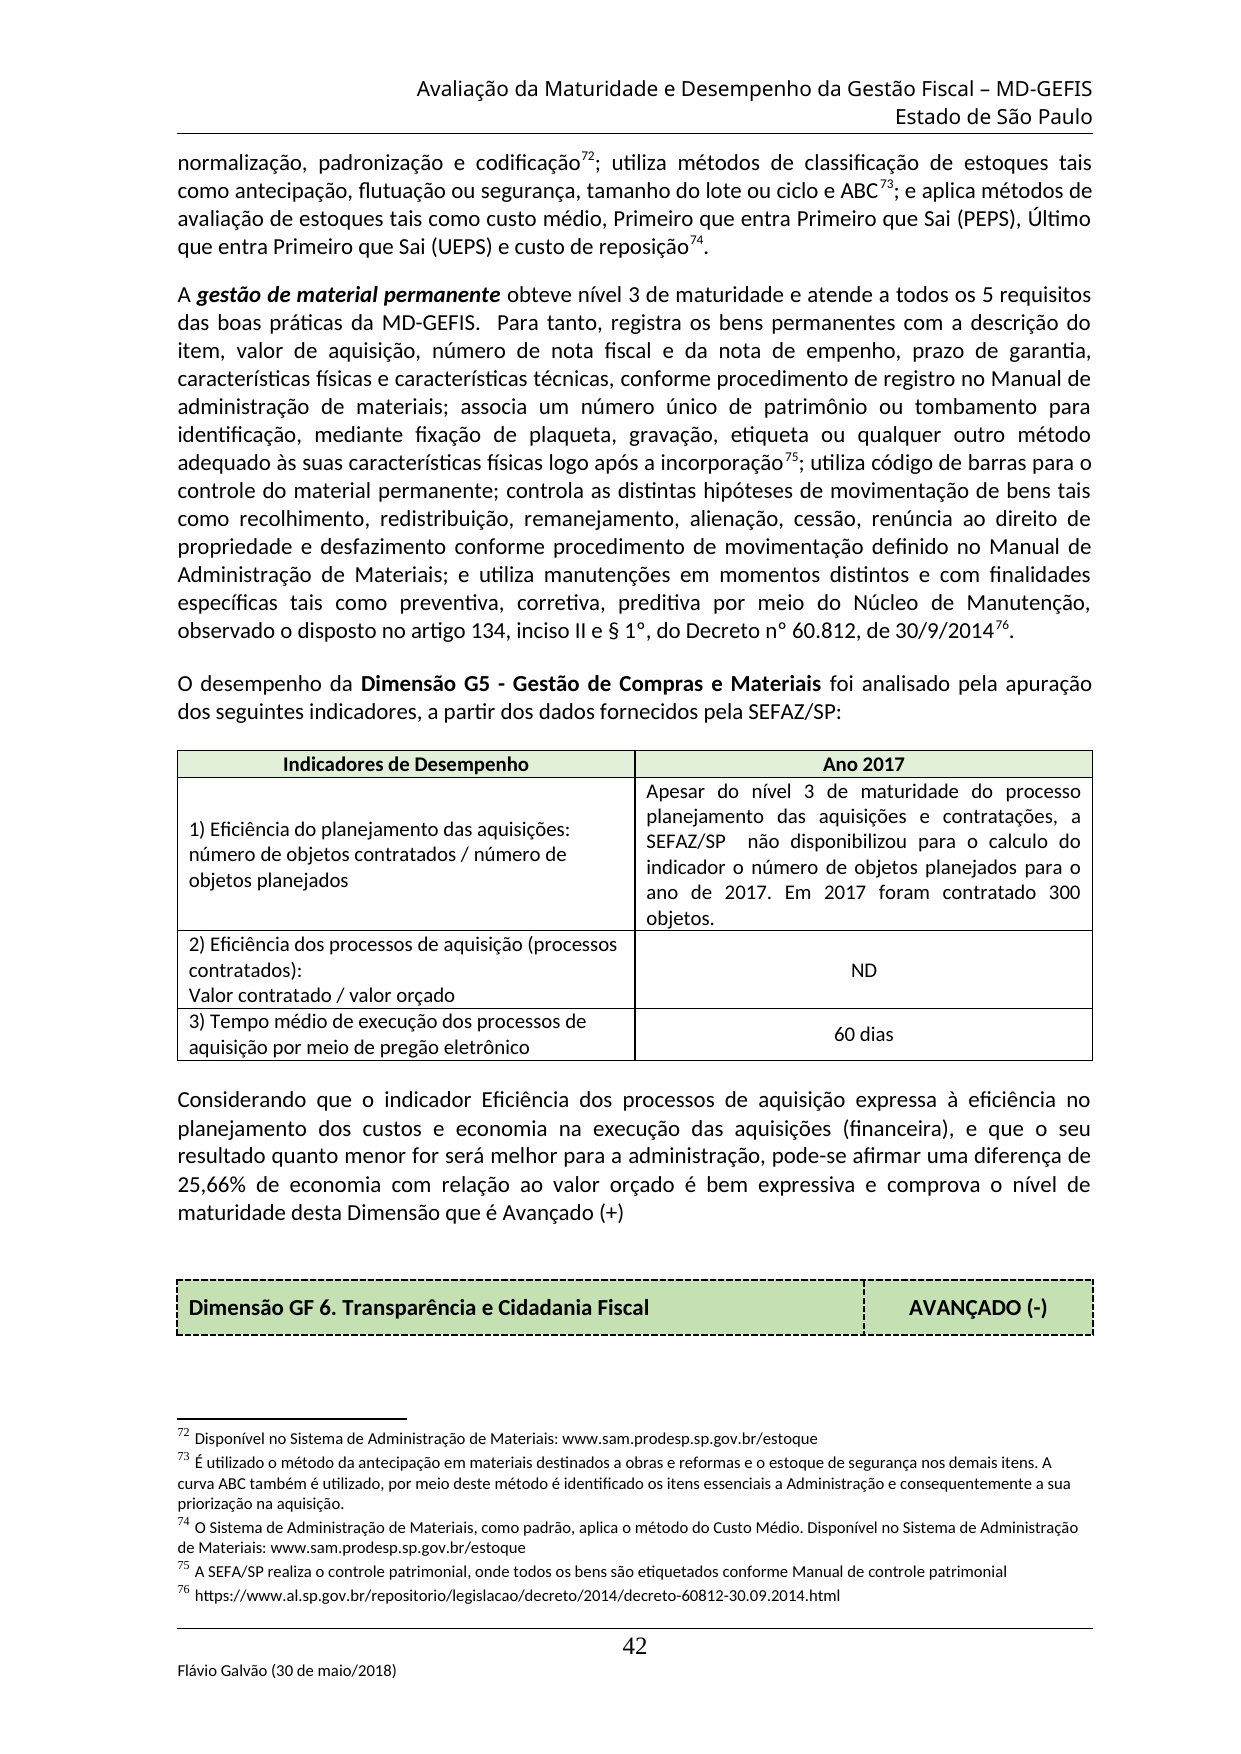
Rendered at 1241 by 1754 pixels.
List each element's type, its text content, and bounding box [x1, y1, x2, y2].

text O desempenho da Dimensão G5 - Gestão de Compras e Materiais foi analisado pela apuração dos seguintes indicadores, a partir dos dados fornecidos pela SEFAZ/SP: [177, 669, 1093, 725]
text A gestão de material permanente obteve nível 3 de maturidade e atende a todos os 5 requisitos das boas práticas da MD-GEFIS. Para tanto, registra os bens permanentes com a descrição do item, valor de aquisição, número de nota fiscal e da nota de empenho, prazo de garantia, características físicas e características técnicas, conforme procedimento de registro no Manual de administração de materiais; associa um número único de patrimônio ou tombamento para identificação, mediante fixação de plaqueta, gravação, etiqueta ou qualquer outro método adequado às suas características físicas logo após a incorporação; utiliza código de barras para o controle do material permanente; controla as distintas hipóteses de movimentação de bens tais como recolhimento, redistribuição, remanejamento, alienação, cessão, renúncia ao direito de propriedade e desfazimento conforme procedimento de movimentação definido no Manual de Administração de Materiais; e utiliza manutenções em momentos distintos e com finalidades específicas tais como preventiva, corretiva, preditiva por meio do Núcleo de Manutenção, observado o disposto no artigo 134, inciso II e § 1º, do Decreto nº 60.812, de 30/9/2014. [177, 280, 1093, 644]
table_cell 1) Eficiência do planejamento das aquisições: número de objetos contratados / número de objetos planejados [178, 778, 634, 930]
table_header Indicadores de Desempenho [178, 751, 634, 777]
table_cell Apesar do nível 3 de maturidade do processo planejamento das aquisições e contratações, a SEFAZ/SP não disponibilizou para o calculo do indicador o número de objetos planejados para o ano de 2017. Em 2017 foram contratado 300 objetos. [636, 778, 1092, 930]
table_cell ND [636, 931, 1092, 1008]
table_cell 3) Tempo médio de execução dos processos de aquisição por meio de pregão eletrônico [178, 1009, 634, 1059]
table_header Dimensão GF 6. Transparência e Cidadania Fiscal [177, 1279, 864, 1334]
table_cell 60 dias [636, 1009, 1092, 1059]
table_header AVANÇADO (-) [864, 1279, 1093, 1334]
table_cell 2) Eficiência dos processos de aquisição (processos contratados): Valor contratado / valor orçado [178, 931, 634, 1008]
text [177, 148, 1093, 260]
text Considerando que o indicador Eficiência dos processos de aquisição expressa à eficiência no planejamento dos custos e economia na execução das aquisições (financeira), e que o seu resultado quanto menor for será melhor para a administração, pode-se afirmar uma diferença de 25,66% de economia com relação ao valor orçado é bem expressiva e comprova o nível de maturidade desta Dimensão que é Avançado (+) [177, 1086, 1093, 1226]
table_header Ano 2017 [636, 751, 1092, 777]
